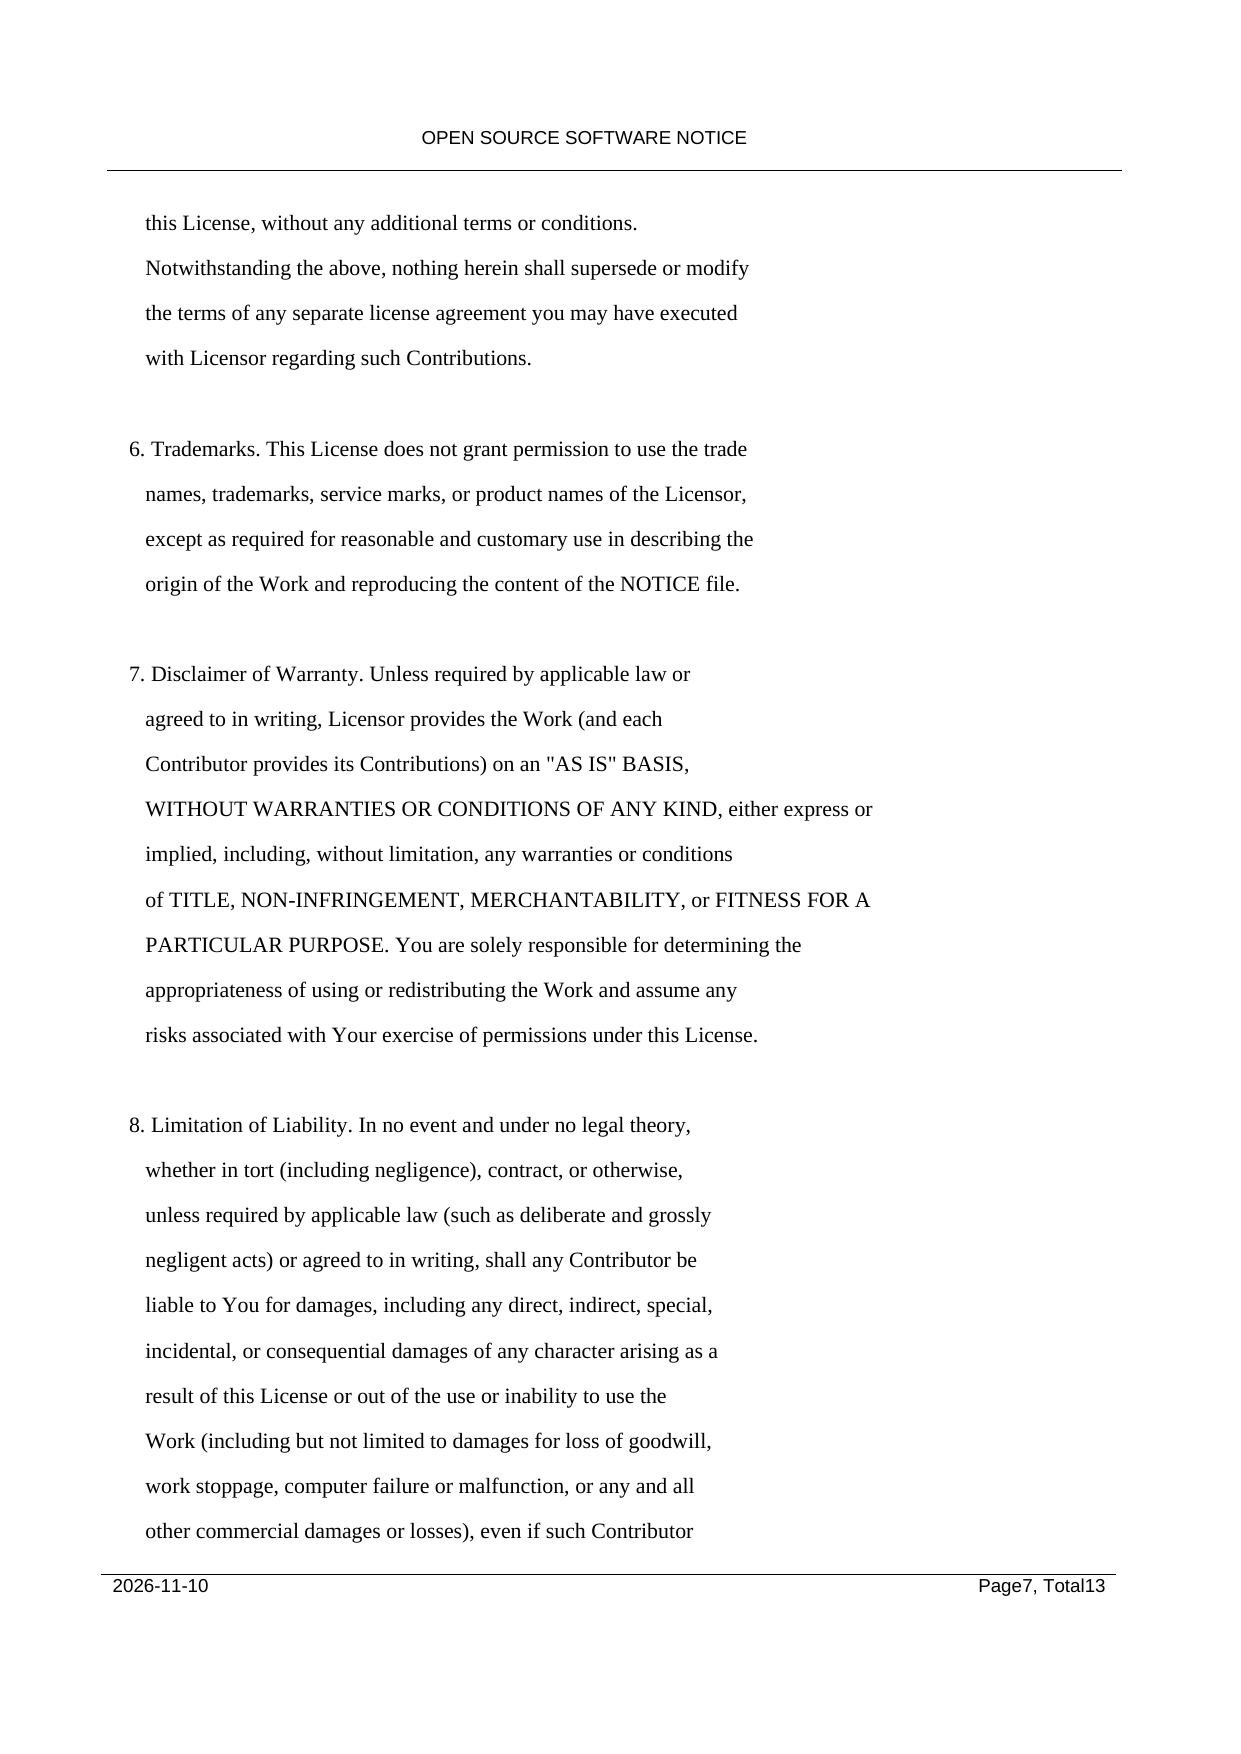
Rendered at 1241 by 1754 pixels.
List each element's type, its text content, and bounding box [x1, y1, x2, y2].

text of TITLE, NON-INFRINGEMENT, MERCHANTABILITY, or FITNESS FOR A [112, 883, 1128, 915]
text 8. Limitation of Liability. In no event and under no legal theory, [112, 1108, 1128, 1141]
text appropriateness of using or redistributing the Work and assume any [112, 973, 1128, 1006]
text negligent acts) or agreed to in writing, shall any Contributor be [112, 1244, 1128, 1276]
text liable to You for damages, including any direct, indirect, special, [112, 1289, 1128, 1321]
text 7. Disclaimer of Warranty. Unless required by applicable law or [112, 657, 1128, 690]
text result of this License or out of the use or inability to use the [112, 1379, 1128, 1412]
text incidental, or consequential damages of any character arising as a [112, 1334, 1128, 1366]
text agreed to in writing, Licensor provides the Work (and each [112, 702, 1128, 735]
text implied, including, without limitation, any warranties or conditions [112, 838, 1128, 870]
text Work (including but not limited to damages for loss of goodwill, [112, 1424, 1128, 1457]
text except as required for reasonable and customary use in describing the [112, 522, 1128, 554]
text risks associated with Your exercise of permissions under this License. [112, 1018, 1128, 1051]
text unless required by applicable law (such as deliberate and grossly [112, 1199, 1128, 1231]
text other commercial damages or losses), even if such Contributor [112, 1514, 1128, 1547]
text 6. Trademarks. This License does not grant permission to use the trade [112, 432, 1128, 464]
text with Licensor regarding such Contributions. [112, 342, 1128, 374]
text this License, without any additional terms or conditions. [112, 206, 1128, 239]
text names, trademarks, service marks, or product names of the Licensor, [112, 477, 1128, 509]
text WITHOUT WARRANTIES OR CONDITIONS OF ANY KIND, either express or [112, 793, 1128, 825]
text Notwithstanding the above, nothing herein shall supersede or modify [112, 251, 1128, 284]
text whether in tort (including negligence), contract, or otherwise, [112, 1153, 1128, 1186]
text PARTICULAR PURPOSE. You are solely responsible for determining the [112, 928, 1128, 961]
text work stoppage, computer failure or malfunction, or any and all [112, 1469, 1128, 1502]
text Contributor provides its Contributions) on an "AS IS" BASIS, [112, 748, 1128, 780]
text origin of the Work and reproducing the content of the NOTICE file. [112, 567, 1128, 600]
text the terms of any separate license agreement you may have executed [112, 297, 1128, 329]
